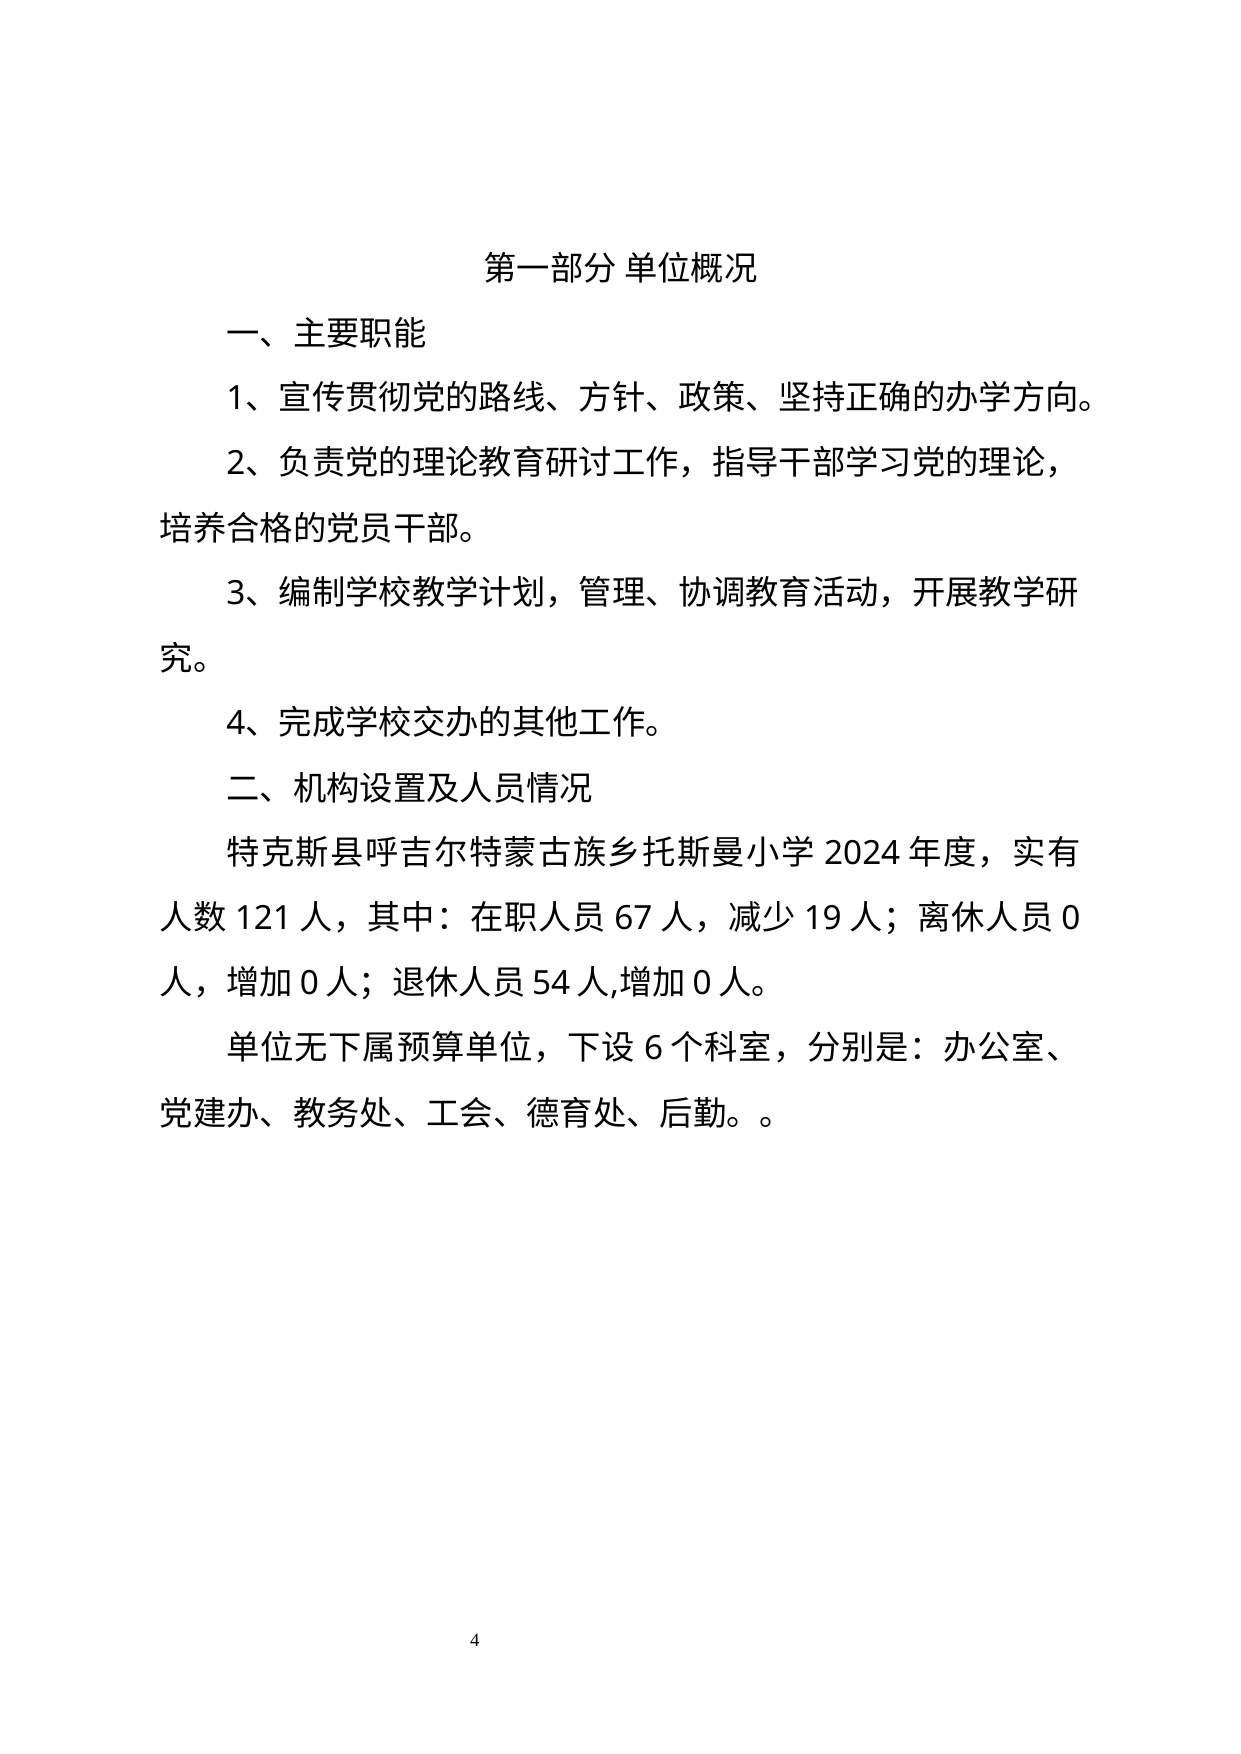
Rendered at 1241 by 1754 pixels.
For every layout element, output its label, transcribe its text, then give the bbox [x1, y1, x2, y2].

text 第一部分 单位概况 [159, 233, 1081, 298]
text 一、主要职能 [159, 298, 1081, 363]
text 3、编制学校教学计划，管理、协调教育活动，开展教学研究。 [159, 558, 1081, 688]
text 1、宣传贯彻党的路线、方针、政策、坚持正确的办学方向。 [159, 363, 1081, 428]
text 2、负责党的理论教育研讨工作，指导干部学习党的理论，培养合格的党员干部。 [159, 428, 1081, 558]
text 4、完成学校交办的其他工作。 [159, 688, 1081, 753]
text 单位无下属预算单位，下设6个科室，分别是：办公室、党建办、教务处、工会、德育处、后勤。。 [159, 1013, 1081, 1143]
text 特克斯县呼吉尔特蒙古族乡托斯曼小学2024年度，实有人数121人，其中：在职人员67人，减少19人；离休人员0人，增加0人；退休人员54人,增加0人。 [159, 818, 1081, 1013]
text 二、机构设置及人员情况 [159, 753, 1081, 818]
